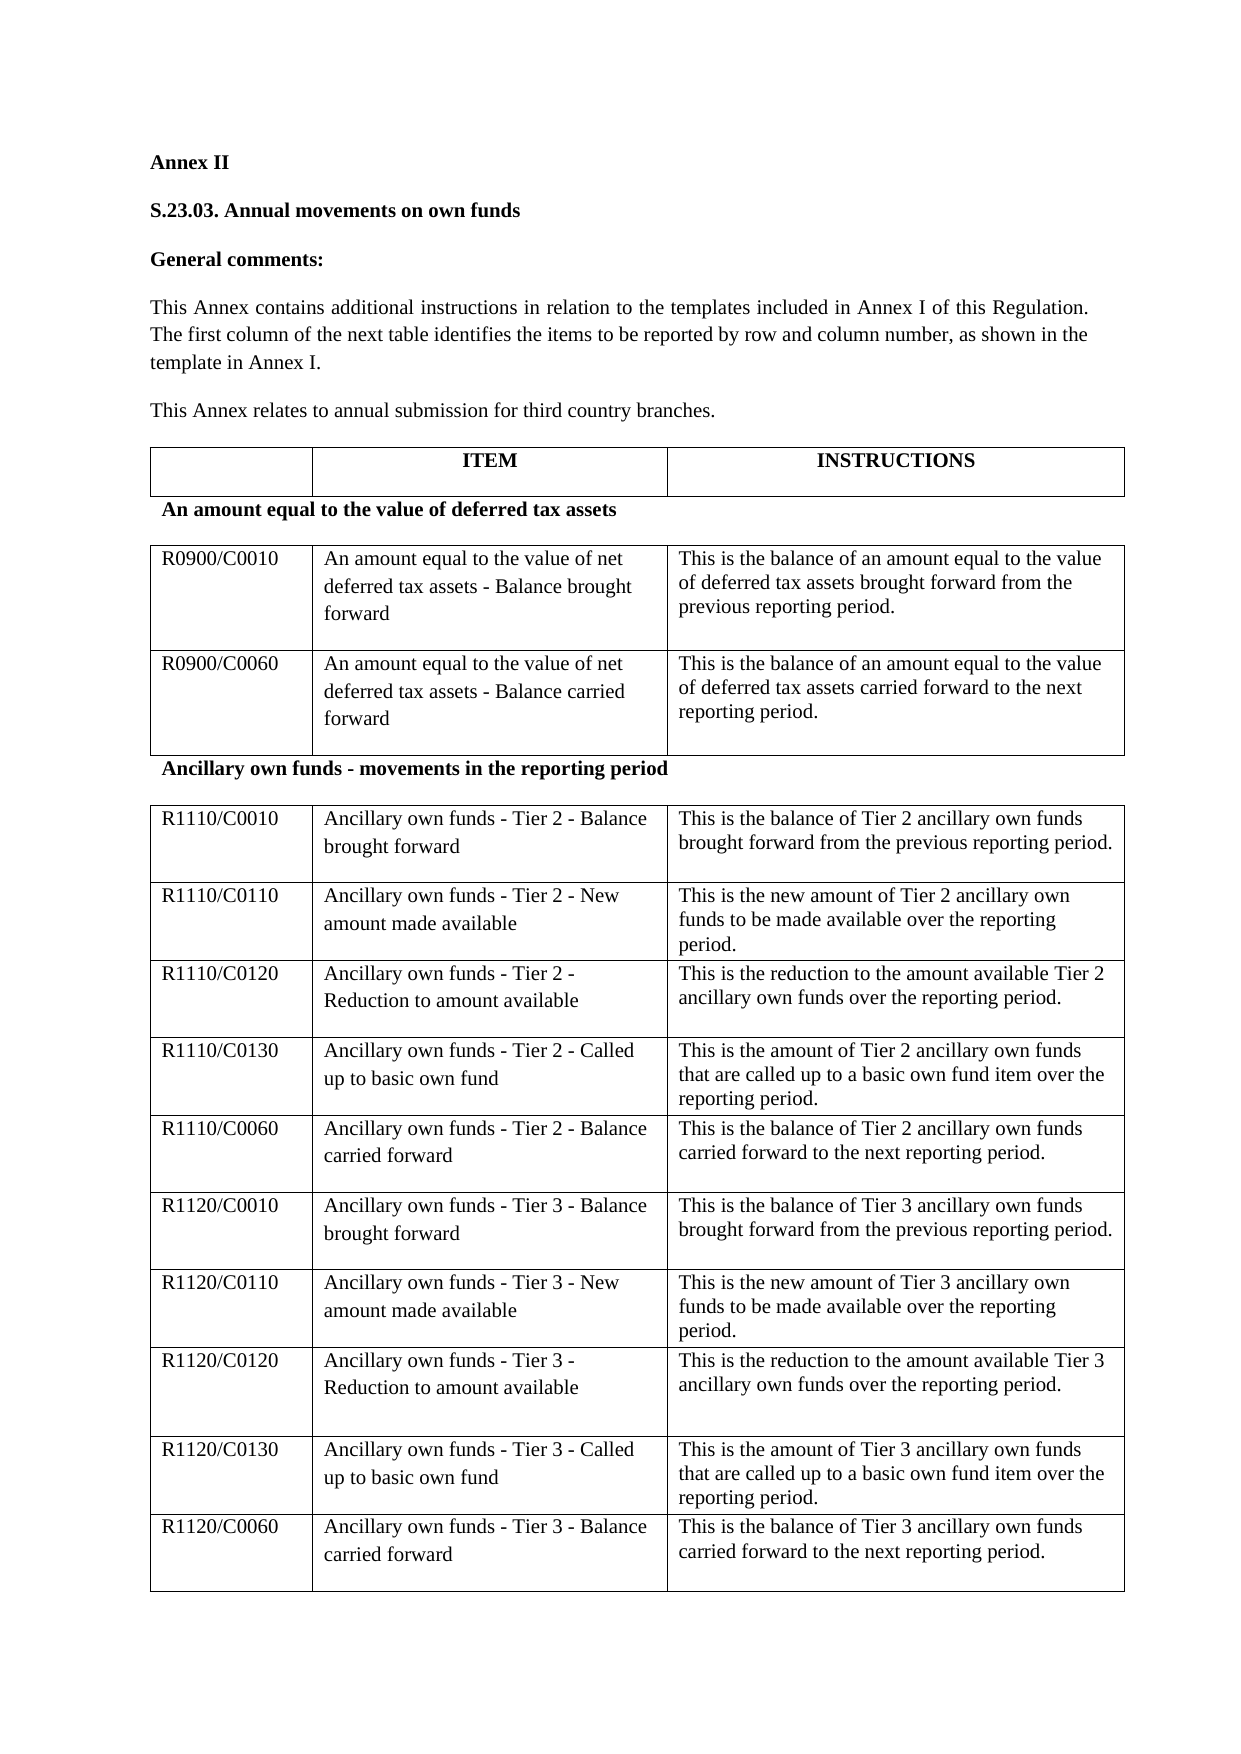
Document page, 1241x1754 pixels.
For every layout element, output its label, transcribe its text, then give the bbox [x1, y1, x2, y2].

table_cell This is the balance of Tier 2 ancillary own funds carried forward to the next reporting period. [668, 1116, 1124, 1192]
table_cell R1110/C0060 [151, 1116, 312, 1192]
table_cell R0900/C0060 [151, 651, 312, 755]
table_cell Ancillary own funds - movements in the reporting period [150, 756, 1125, 805]
table_cell Ancillary own funds - Tier 2 - Balance brought forward [313, 806, 667, 882]
table_cell This is the balance of Tier 3 ancillary own funds carried forward to the next reporting period. [668, 1515, 1124, 1591]
text General comments: [150, 247, 1090, 271]
table_cell This is the balance of an amount equal to the value of deferred tax assets carried forward to the next reporting period. [668, 651, 1124, 755]
table_cell This is the amount of Tier 3 ancillary own funds that are called up to a basic own fund item over the reporting period. [668, 1437, 1124, 1513]
table_cell This is the reduction to the amount available Tier 2 ancillary own funds over the reporting period. [668, 961, 1124, 1037]
table_cell This is the new amount of Tier 3 ancillary own funds to be made available over the reporting period. [668, 1270, 1124, 1347]
table_cell This is the reduction to the amount available Tier 3 ancillary own funds over the reporting period. [668, 1348, 1124, 1436]
table_cell Ancillary own funds - Tier 3 - Reduction to amount available [313, 1348, 667, 1436]
table_cell R1110/C0130 [151, 1038, 312, 1114]
table_cell This is the balance of Tier 3 ancillary own funds brought forward from the previous reporting period. [668, 1193, 1124, 1269]
table_cell This is the balance of an amount equal to the value of deferred tax assets brought forward from the previous reporting period. [668, 546, 1124, 650]
table_cell R1110/C0110 [151, 883, 312, 960]
table_header INSTRUCTIONS [668, 448, 1124, 496]
text This Annex relates to annual submission for third country branches. [150, 398, 1090, 422]
table_cell Ancillary own funds - Tier 3 - Balance carried forward [313, 1515, 667, 1591]
table_cell An amount equal to the value of net deferred tax assets - Balance carried forward [313, 651, 667, 755]
table_cell R1110/C0010 [151, 806, 312, 882]
table_cell An amount equal to the value of net deferred tax assets - Balance brought forward [313, 546, 667, 650]
table_cell R1120/C0110 [151, 1270, 312, 1347]
table_cell R1120/C0130 [151, 1437, 312, 1513]
table_cell This is the new amount of Tier 2 ancillary own funds to be made available over the reporting period. [668, 883, 1124, 960]
table_header ITEM [313, 448, 667, 496]
table_header [151, 448, 312, 496]
table_cell Ancillary own funds - Tier 2 - Reduction to amount available [313, 961, 667, 1037]
text S.23.03. Annual movements on own funds [150, 198, 1090, 222]
table_cell R1110/C0120 [151, 961, 312, 1037]
table_cell This is the amount of Tier 2 ancillary own funds that are called up to a basic own fund item over the reporting period. [668, 1038, 1124, 1114]
table_cell An amount equal to the value of deferred tax assets [150, 497, 1125, 545]
text This Annex contains additional instructions in relation to the templates included in Annex I of this Regulation. The first column of the next table identifies the items to be reported by row and column number, as shown in the template in Annex I. [150, 295, 1090, 374]
text Annex II [150, 150, 1090, 174]
table_cell Ancillary own funds - Tier 3 - Called up to basic own fund [313, 1437, 667, 1513]
table_cell Ancillary own funds - Tier 2 - Balance carried forward [313, 1116, 667, 1192]
table_cell Ancillary own funds - Tier 2 - New amount made available [313, 883, 667, 960]
table_cell Ancillary own funds - Tier 3 - Balance brought forward [313, 1193, 667, 1269]
table_cell R1120/C0060 [151, 1515, 312, 1591]
table_cell R1120/C0120 [151, 1348, 312, 1436]
table_cell Ancillary own funds - Tier 3 - New amount made available [313, 1270, 667, 1347]
table_cell R0900/C0010 [151, 546, 312, 650]
table_cell R1120/C0010 [151, 1193, 312, 1269]
table_cell This is the balance of Tier 2 ancillary own funds brought forward from the previous reporting period. [668, 806, 1124, 882]
table_cell Ancillary own funds - Tier 2 - Called up to basic own fund [313, 1038, 667, 1114]
